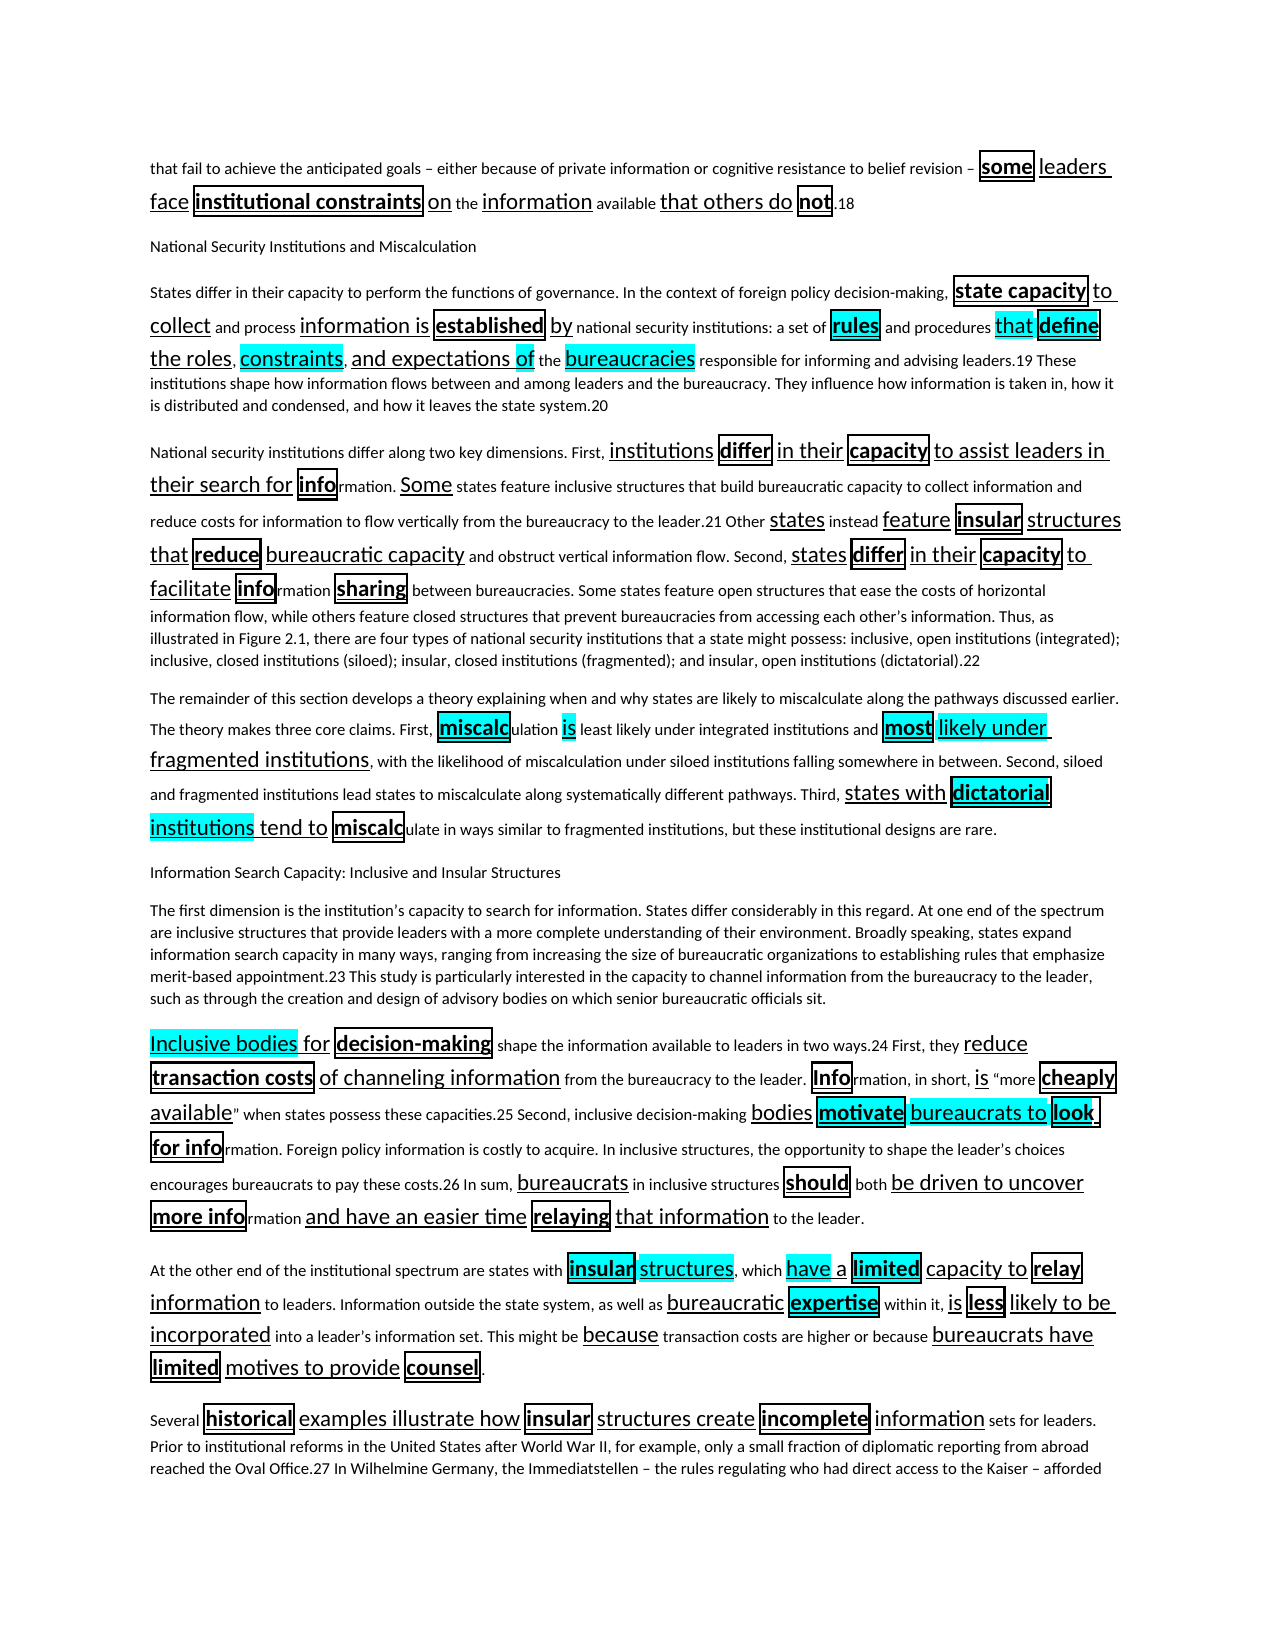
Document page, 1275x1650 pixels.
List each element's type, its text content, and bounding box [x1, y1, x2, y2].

text Inclusive bodies for decision-making shape the information available to leaders in two ways.24 First, they reduce transaction costs of channeling information from the bureaucracy to the leader. Information, in short, is “more cheaply available” when states possess these capacities.25 Second, inclusive decision-making bodies motivate bureaucrats to look for information. Foreign policy information is costly to acquire. In inclusive structures, the opportunity to shape the leader’s choices encourages bureaucrats to pay these costs.26 In sum, bureaucrats in inclusive structures should both be driven to uncover more information and have an easier time relaying that information to the leader. [150, 1027, 1125, 1232]
text States differ in their capacity to perform the functions of governance. In the context of foreign policy decision-making, state capacity to collect and process information is established by national security institutions: a set of rules and procedures that define the roles, constraints, and expectations of the bureaucracies responsible for informing and advising leaders.19 These institutions shape how information flows between and among leaders and the bureaucracy. They influence how information is taken in, how it is distributed and condensed, and how it leaves the state system.20 [150, 274, 1125, 415]
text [150, 1402, 1125, 1478]
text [150, 150, 1125, 217]
text National security institutions differ along two key dimensions. First, institutions differ in their capacity to assist leaders in their search for information. Some states feature inclusive structures that build bureaucratic capacity to collect information and reduce costs for information to flow vertically from the bureaucracy to the leader.21 Other states instead feature insular structures that reduce bureaucratic capacity and obstruct vertical information flow. Second, states differ in their capacity to facilitate information sharing between bureaucracies. Some states feature open structures that ease the costs of horizontal information flow, while others feature closed structures that prevent bureaucracies from accessing each other’s information. Thus, as illustrated in Figure 2.1, there are four types of national security institutions that a state might possess: inclusive, open institutions (integrated); inclusive, closed institutions (siloed); insular, closed institutions (fragmented); and insular, open institutions (dictatorial).22 [150, 434, 1125, 670]
text Information Search Capacity: Inclusive and Insular Structures [150, 862, 1125, 882]
text National Security Institutions and Miscalculation [150, 236, 1125, 256]
text At the other end of the institutional spectrum are states with insular structures, which have a limited capacity to relay information to leaders. Information outside the state system, as well as bureaucratic expertise within it, is less likely to be incorporated into a leader’s information set. This might be because transaction costs are higher or because bureaucrats have limited motives to provide counsel. [150, 1252, 1125, 1383]
text The first dimension is the institution’s capacity to search for information. States differ considerably in this regard. At one end of the spectrum are inclusive structures that provide leaders with a more complete understanding of their environment. Broadly speaking, states expand information search capacity in many ways, ranging from increasing the size of bureaucratic organizations to establishing rules that emphasize merit-based appointment.23 This study is particularly interested in the capacity to channel information from the bureaucracy to the leader, such as through the creation and design of advisory bodies on which senior bureaucratic officials sit. [150, 901, 1125, 1008]
text The remainder of this section develops a theory explaining when and why states are likely to miscalculate along the pathways discussed earlier. The theory makes three core claims. First, miscalculation is least likely under integrated institutions and most likely under fragmented institutions, with the likelihood of miscalculation under siloed institutions falling somewhere in between. Second, siloed and fragmented institutions lead states to miscalculate along systematically different pathways. Third, states with dictatorial institutions tend to miscalculate in ways similar to fragmented institutions, but these institutional designs are rare. [150, 688, 1125, 843]
